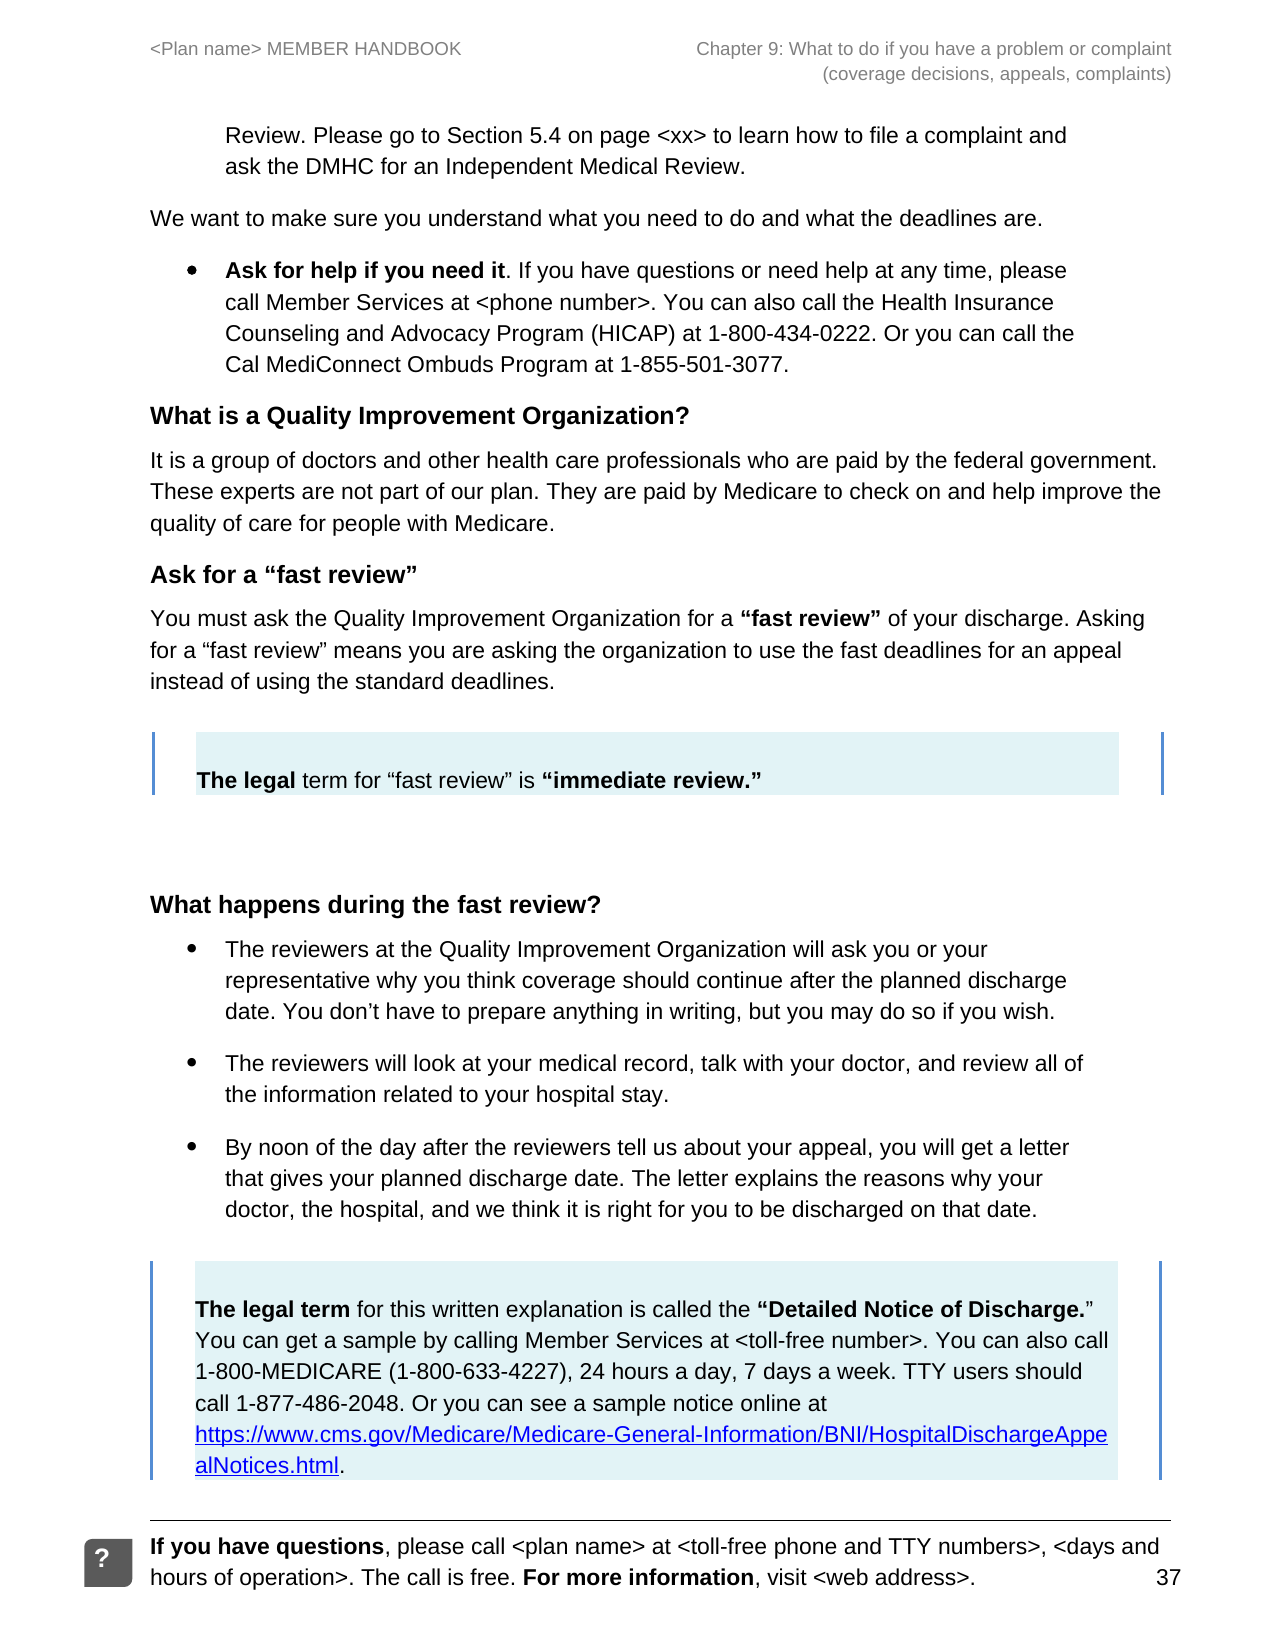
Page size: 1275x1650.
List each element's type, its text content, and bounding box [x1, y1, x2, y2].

subtitle Ask for a “fast review” [150, 558, 1096, 589]
subtitle What happens during the fast review? [150, 716, 1096, 919]
text We want to make sure you understand what you need to do and what the deadlines are. [150, 202, 1171, 233]
list The reviewers at the Quality Improvement Organization will ask you or your representative why you think coverage should continue after the planned discharge date. You don’t have to prepare anything in writing, but you may do so if you wish. [187, 932, 1096, 1026]
list Ask for help if you need it. If you have questions or need help at any time, please call Member Services at <phone number>. You can also call the Health Insurance Counseling and Advocacy Program (HICAP) at 1-800-434-0222. Or you can call the Cal MediConnect Ombuds Program at 1-855-501-3077. [187, 254, 1096, 379]
text It is a group of doctors and other health care professionals who are paid by the federal government. These experts are not part of our plan. They are paid by Medicare to check on and help improve the quality of care for people with Medicare. [150, 443, 1171, 537]
list The reviewers will look at your medical record, talk with your doctor, and review all of the information related to your hospital stay. [187, 1047, 1096, 1109]
list By noon of the day after the reviewers tell us about your appeal, you will get a letter that gives your planned discharge date. The letter explains the reasons why your doctor, the hospital, and we think it is right for you to be discharged on that date. [187, 1130, 1096, 1224]
text You must ask the Quality Improvement Organization for a “fast review” of your discharge. Asking for a “fast review” means you are asking the organization to use the fast deadlines for an appeal instead of using the standard deadlines. [150, 602, 1171, 696]
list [187, 118, 1096, 181]
subtitle What is a Quality Improvement Organization? [150, 400, 1096, 431]
